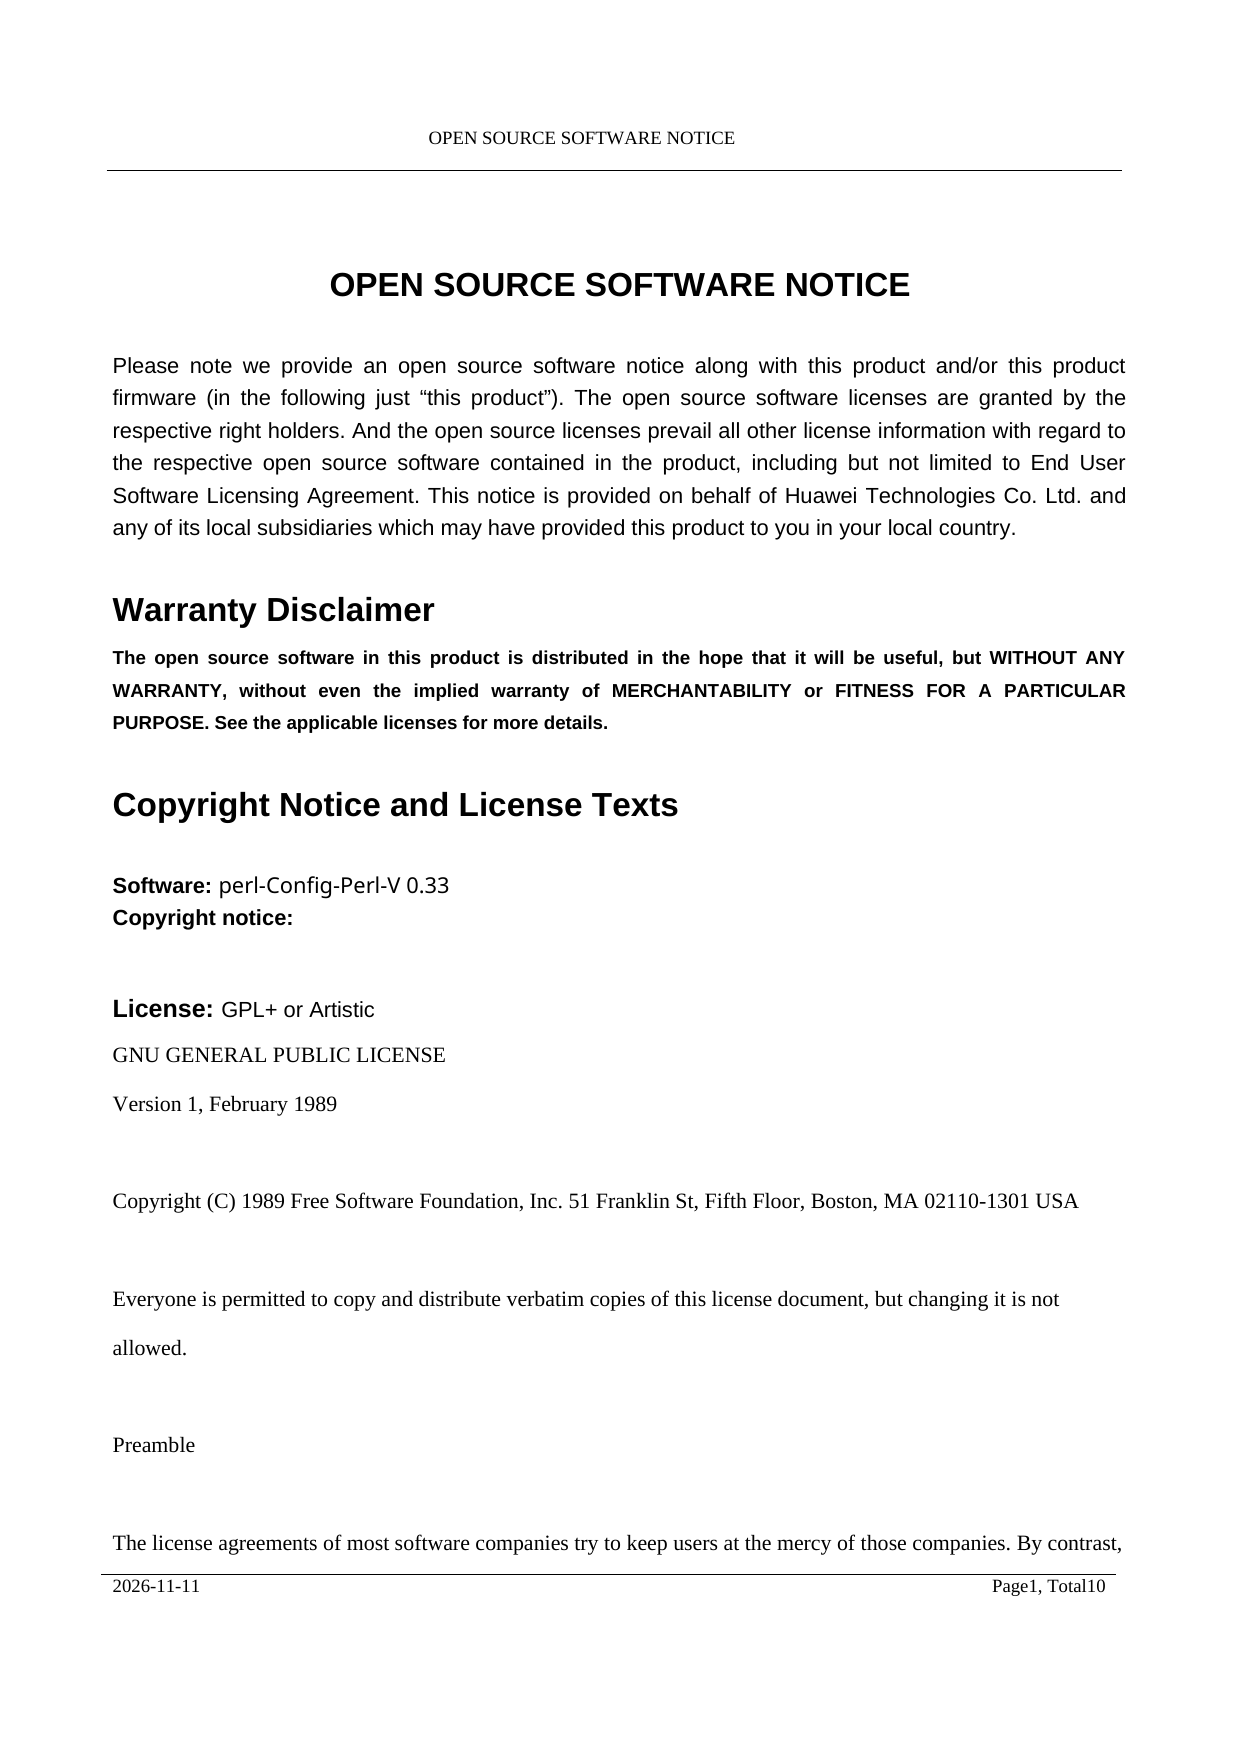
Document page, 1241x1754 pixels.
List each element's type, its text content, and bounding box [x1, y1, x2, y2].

text Software: perl-Config-Perl-V 0.33 [112, 869, 1128, 901]
text OPEN SOURCE SOFTWARE NOTICE [112, 251, 1128, 316]
text License: GPL+ or Artistic [112, 992, 1128, 1024]
text Please note we provide an open source software notice along with this product and/or this product firmware (in the following just “this product”). The open source software licenses are granted by the respective right holders. And the open source licenses prevail all other license information with regard to the respective open source software contained in the product, including but not limited to End User Software Licensing Agreement. This notice is provided on behalf of Huawei Technologies Co. Ltd. and any of its local subsidiaries which may have provided this product to you in your local country. [112, 349, 1128, 544]
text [112, 1038, 1128, 1558]
text Warranty Disclaimer [112, 576, 1128, 641]
text Copyright Notice and License Texts [112, 771, 1128, 836]
text The open source software in this product is distributed in the hope that it will be useful, but WITHOUT ANY WARRANTY, without even the implied warranty of MERCHANTABILITY or FITNESS FOR A PARTICULAR PURPOSE. See the applicable licenses for more details. [112, 641, 1128, 739]
text Copyright notice: [112, 901, 1128, 934]
